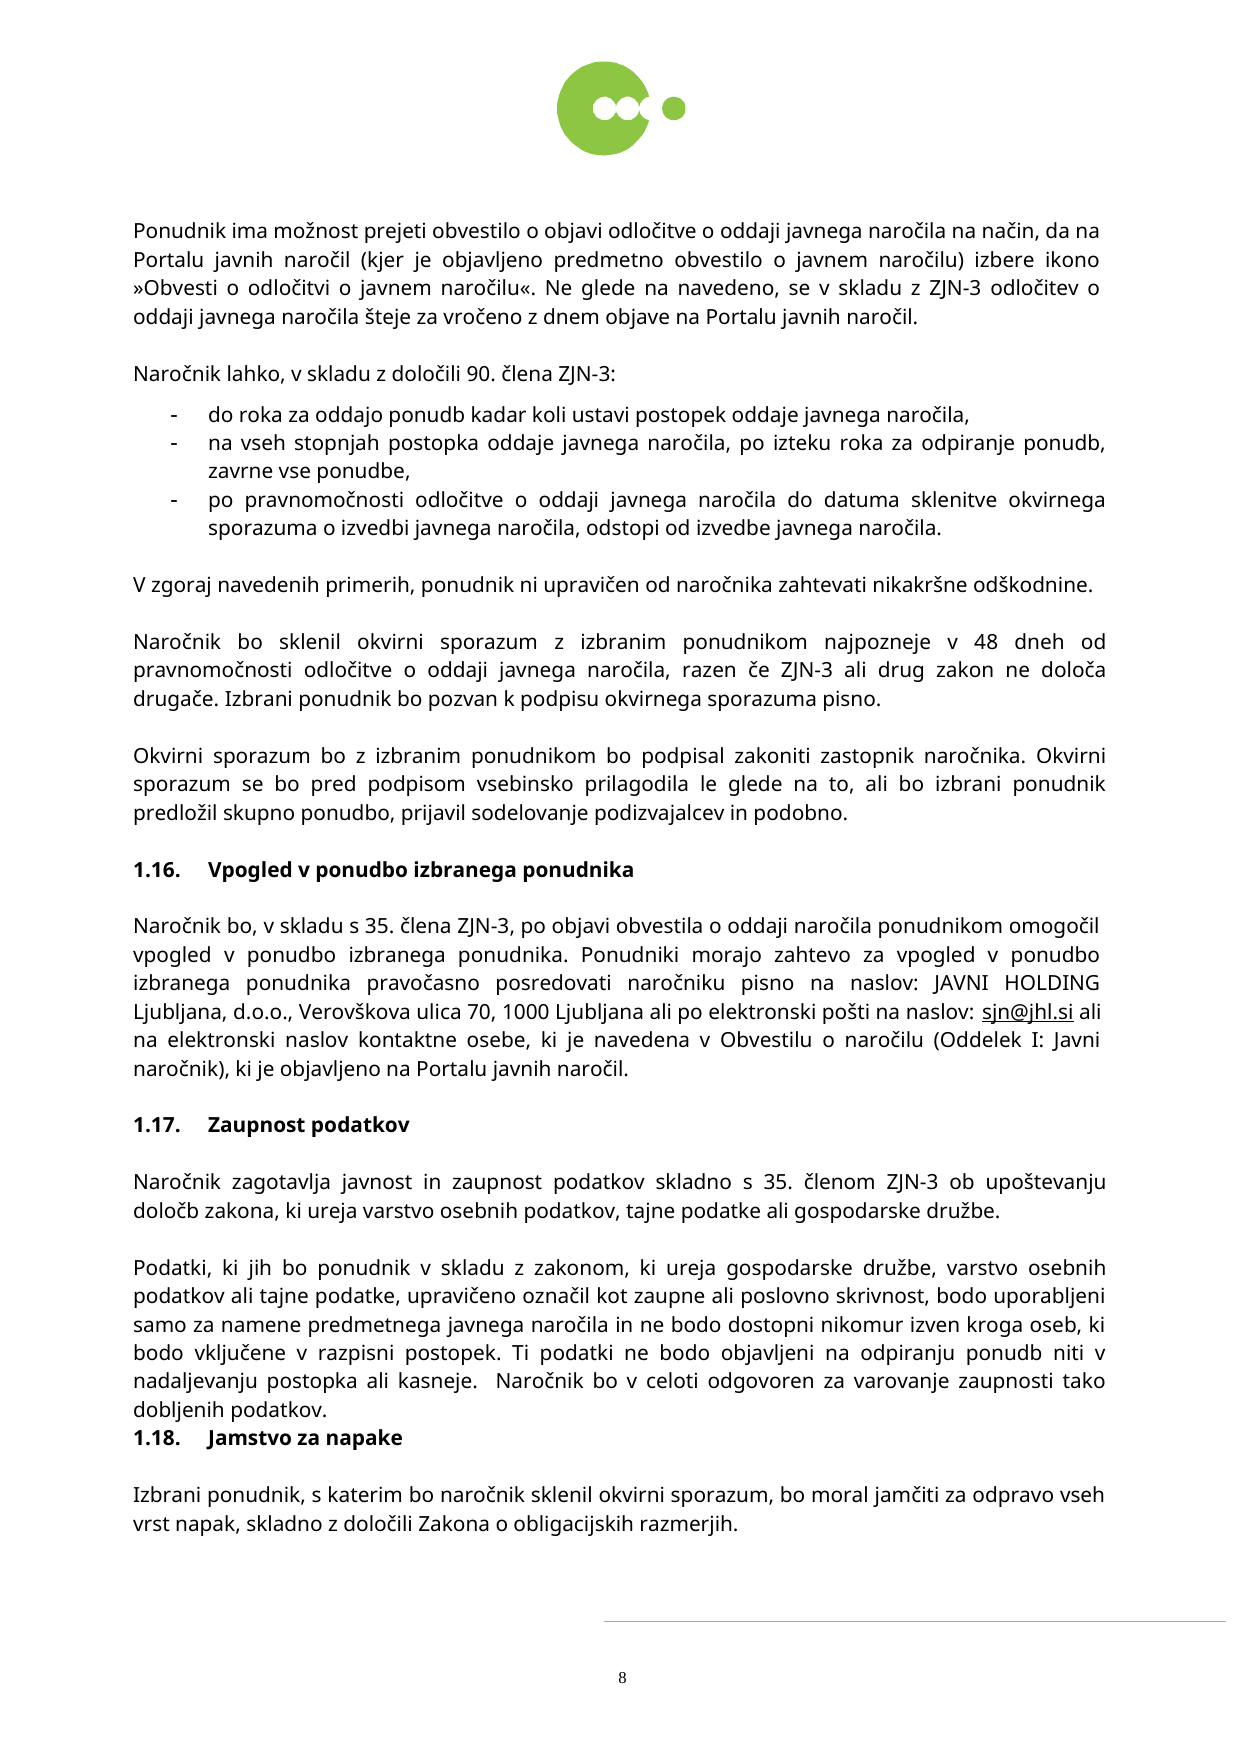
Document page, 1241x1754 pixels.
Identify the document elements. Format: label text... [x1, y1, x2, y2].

text Naročnik bo, v skladu s 35. člena ZJN-3, po objavi obvestila o oddaji naročila ponudnikom omogočil vpogled v ponudbo izbranega ponudnika. Ponudniki morajo zahtevo za vpogled v ponudbo izbranega ponudnika pravočasno posredovati naročniku pisno na naslov: JAVNI HOLDING Ljubljana, d.o.o., Verovškova ulica 70, 1000 Ljubljana ali po elektronski pošti na naslov: sjn@jhl.si ali na elektronski naslov kontaktne osebe, ki je navedena v Obvestilu o naročilu (Oddelek I: Javni naročnik), ki je objavljeno na Portalu javnih naročil. [133, 912, 1102, 1082]
text Naročnik lahko, v skladu z določili 90. člena ZJN-3: [133, 359, 1107, 387]
list na vseh stopnjah postopka oddaje javnega naročila, po izteku roka za odpiranje ponudb, zavrne vse ponudbe, [170, 428, 1107, 485]
text Ponudnik ima možnost prejeti obvestilo o objavi odločitve o oddaji javnega naročila na način, da na Portalu javnih naročil (kjer je objavljeno predmetno obvestilo o javnem naročilu) izbere ikono »Obvesti o odločitvi o javnem naročilu«. Ne glede na navedeno, se v skladu z ZJN-3 odločitev o oddaji javnega naročila šteje za vročeno z dnem objave na Portalu javnih naročil. [133, 217, 1102, 330]
list Vpogled v ponudbo izbranega ponudnika [133, 855, 1107, 883]
list po pravnomočnosti odločitve o oddaji javnega naročila do datuma sklenitve okvirnega sporazuma o izvedbi javnega naročila, odstopi od izvedbe javnega naročila. [170, 485, 1107, 542]
list Jamstvo za napake [133, 1423, 1107, 1452]
text Naročnik bo sklenil okvirni sporazum z izbranim ponudnikom najpozneje v 48 dneh od pravnomočnosti odločitve o oddaji javnega naročila, razen če ZJN-3 ali drug zakon ne določa drugače. Izbrani ponudnik bo pozvan k podpisu okvirnega sporazuma pisno. [133, 627, 1107, 712]
text Naročnik zagotavlja javnost in zaupnost podatkov skladno s 35. členom ZJN-3 ob upoštevanju določb zakona, ki ureja varstvo osebnih podatkov, tajne podatke ali gospodarske družbe. [133, 1167, 1107, 1224]
list do roka za oddajo ponudb kadar koli ustavi postopek oddaje javnega naročila, [170, 400, 1107, 428]
text Podatki, ki jih bo ponudnik v skladu z zakonom, ki ureja gospodarske družbe, varstvo osebnih podatkov ali tajne podatke, upravičeno označil kot zaupne ali poslovno skrivnost, bodo uporabljeni samo za namene predmetnega javnega naročila in ne bodo dostopni nikomur izven kroga oseb, ki bodo vključene v razpisni postopek. Ti podatki ne bodo objavljeni na odpiranju ponudb niti v nadaljevanju postopka ali kasneje. Naročnik bo v celoti odgovoren za varovanje zaupnosti tako dobljenih podatkov. [133, 1253, 1107, 1423]
text Okvirni sporazum bo z izbranim ponudnikom bo podpisal zakoniti zastopnik naročnika. Okvirni sporazum se bo pred podpisom vsebinsko prilagodila le glede na to, ali bo izbrani ponudnik predložil skupno ponudbo, prijavil sodelovanje podizvajalcev in podobno. [133, 741, 1107, 826]
text Izbrani ponudnik, s katerim bo naročnik sklenil okvirni sporazum, bo moral jamčiti za odpravo vseh vrst napak, skladno z določili Zakona o obligacijskih razmerjih. [133, 1480, 1107, 1537]
text V zgoraj navedenih primerih, ponudnik ni upravičen od naročnika zahtevati nikakršne odškodnine. [133, 570, 1107, 599]
list Zaupnost podatkov [133, 1111, 1107, 1139]
